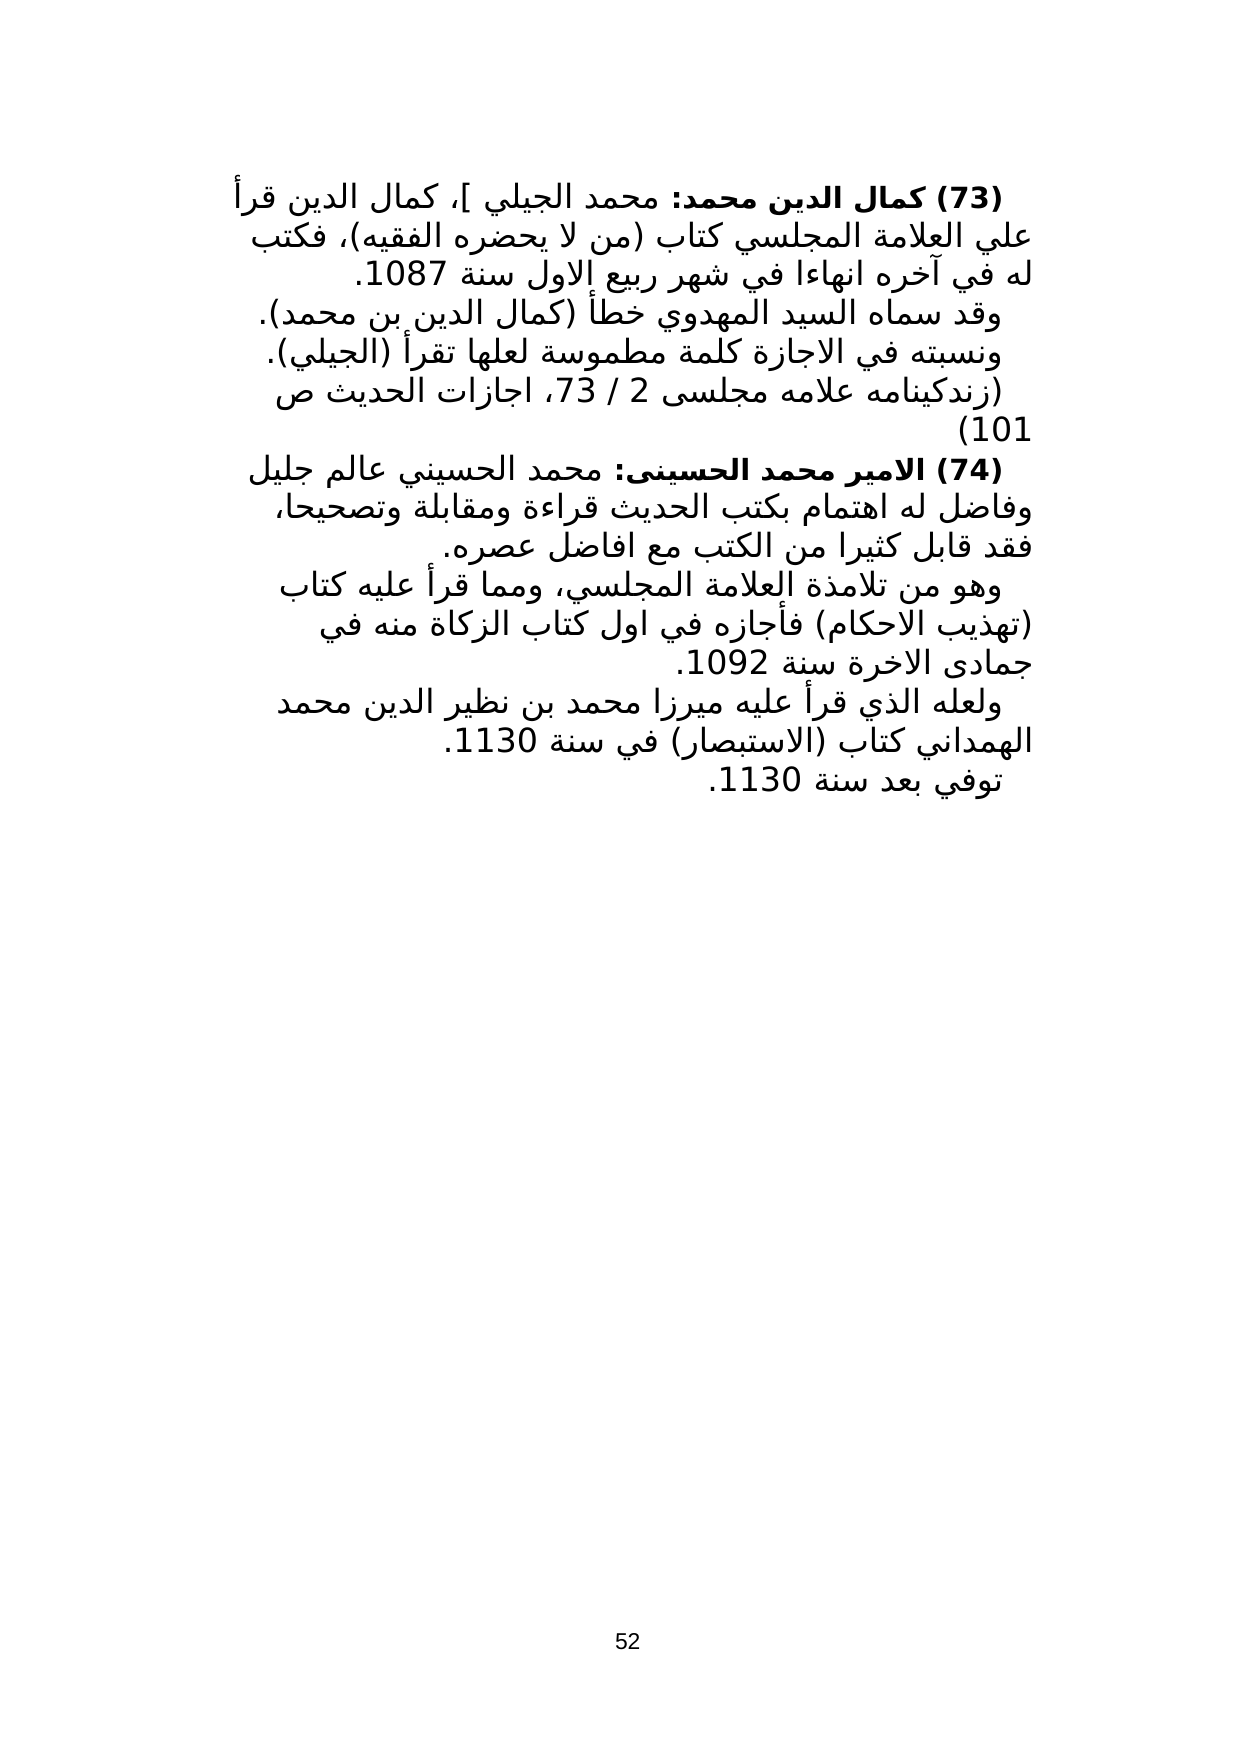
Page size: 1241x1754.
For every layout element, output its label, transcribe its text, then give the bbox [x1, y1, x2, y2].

text (73) كمال الدين محمد: محمد الجيلي ]، كمال الدين قرأ علي العلامة المجلسي كتاب (من لا يحضره الفقيه)، فكتب له في آخره انهاء‌ا في شهر ربيع الاول سنة 1087. [222, 177, 1033, 294]
text توفي بعد سنة 1130. [222, 760, 1033, 799]
text ولعله الذي قرأ عليه ميرزا محمد بن نظير الدين محمد الهمداني كتاب (الاستبصار) في سنة 1130. [222, 682, 1033, 760]
text (زندكينامه علامه مجلسى 2 / 73، اجازات الحديث ص 101) [222, 371, 1033, 449]
text وهو من تلامذة العلامة المجلسي، ومما قرأ عليه كتاب (تهذيب الاحكام) فأجازه في اول كتاب الزكاة منه في جمادى الاخرة سنة 1092. [222, 566, 1033, 682]
text ونسبته في الاجازة كلمة مطموسة لعلها تقرأ (الجيلي). [222, 333, 1033, 371]
text وقد سماه السيد المهدوي خطأ (كمال الدين بن محمد). [222, 294, 1033, 333]
text (74) الامير محمد الحسينى: محمد الحسيني عالم جليل وفاضل له اهتمام بكتب الحديث قراء‌ة ومقابلة وتصحيحا، فقد قابل كثيرا من الكتب مع افاضل عصره. [222, 449, 1033, 566]
